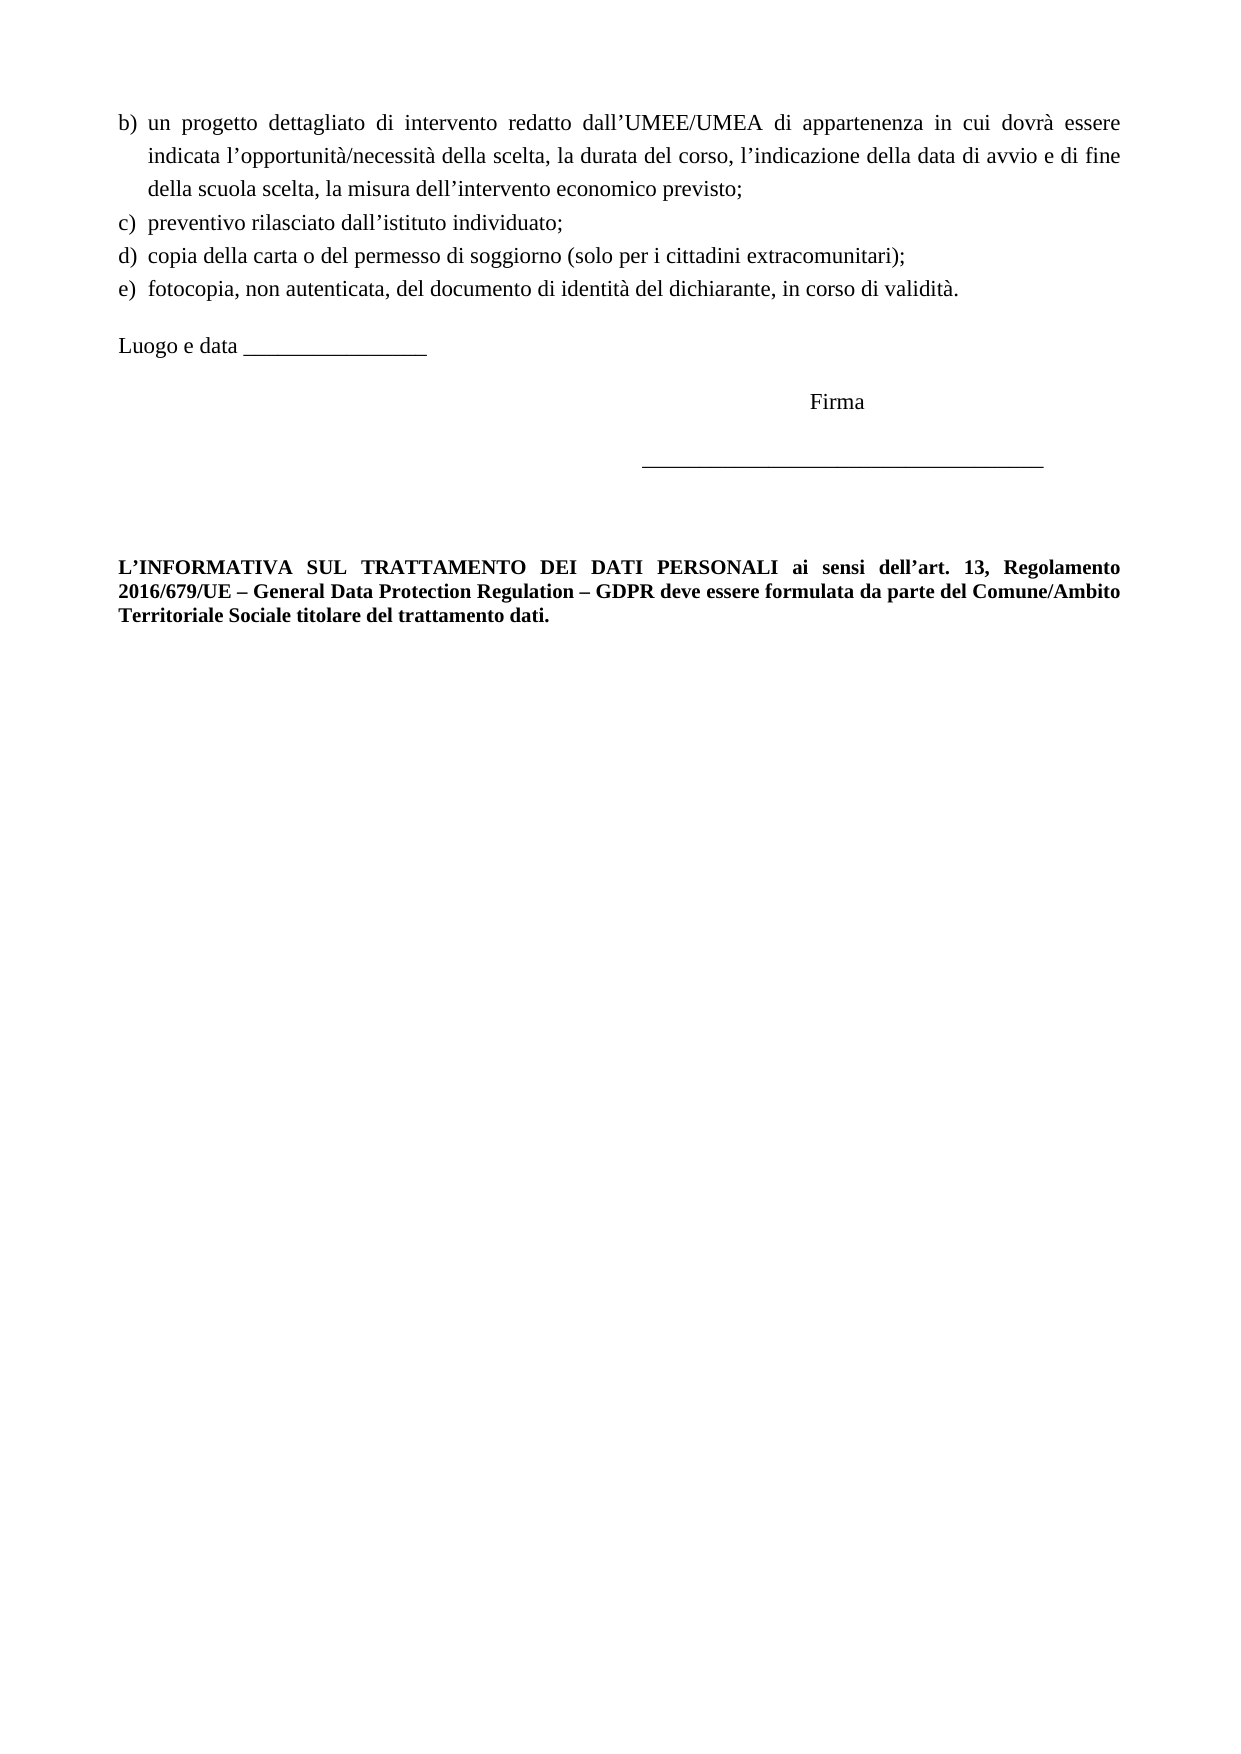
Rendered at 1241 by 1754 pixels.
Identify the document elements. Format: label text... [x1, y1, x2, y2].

text L’INFORMATIVA SUL TRATTAMENTO DEI DATI PERSONALI ai sensi dell’art. 13, Regolamento 2016/679/UE – General Data Protection Regulation – GDPR deve essere formulata da parte del Comune/Ambito Territoriale Sociale titolare del trattamento dati. [118, 555, 1122, 627]
list fotocopia, non autenticata, del documento di identità del dichiarante, in corso di validità. [118, 270, 1122, 303]
list copia della carta o del permesso di soggiorno (solo per i cittadini extracomunitari); [118, 237, 1122, 270]
list preventivo rilasciato dall’istituto individuato; [118, 203, 1122, 237]
text Firma [118, 388, 1122, 414]
list un progetto dettagliato di intervento redatto dall’UMEE/UMEA di appartenenza in cui dovrà essere indicata l’opportunità/necessità della scelta, la durata del corso, l’indicazione della data di avvio e di fine della scuola scelta, la misura dell’intervento economico previsto; [118, 103, 1122, 203]
text ___________________________________ [118, 444, 1122, 470]
text Luogo e data ________________ [118, 333, 1122, 359]
